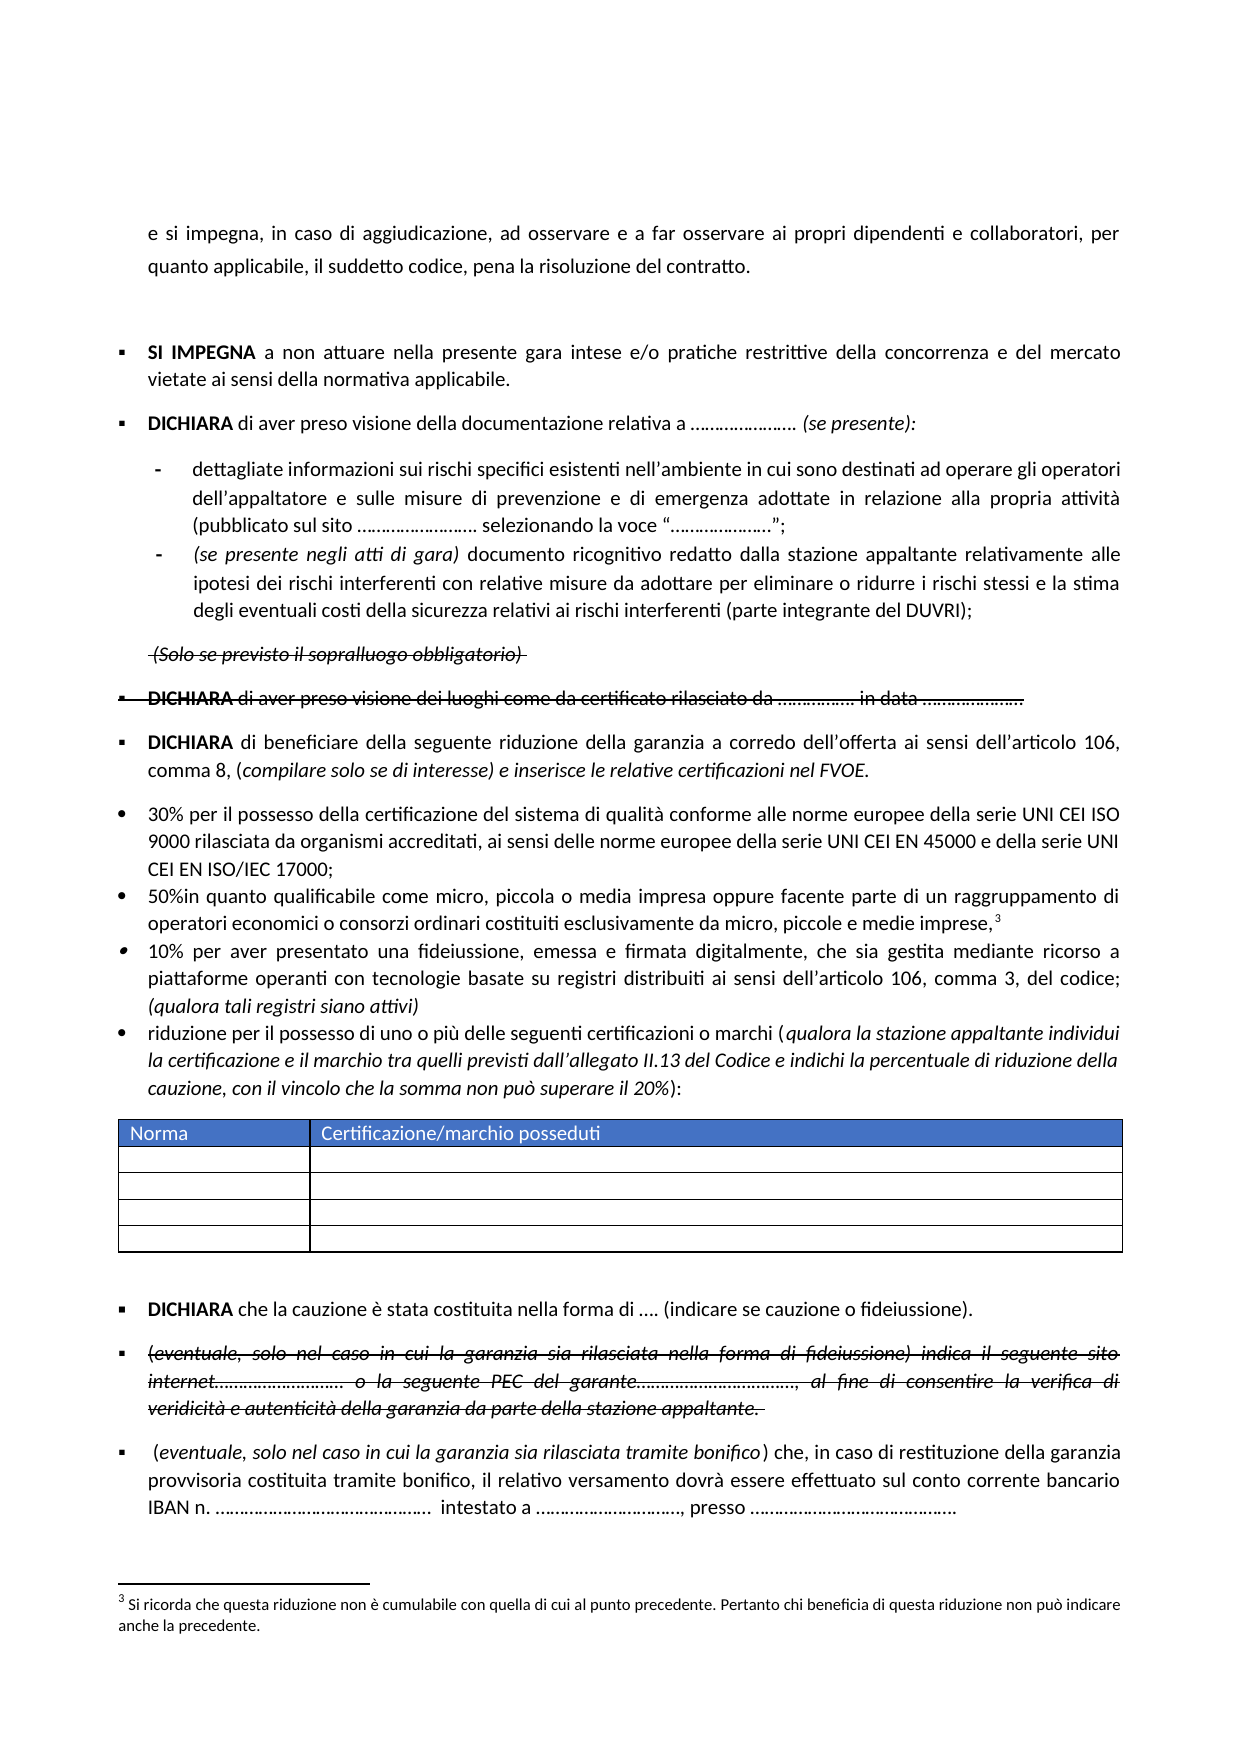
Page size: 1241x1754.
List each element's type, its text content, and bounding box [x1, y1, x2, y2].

table_cell [119, 1147, 309, 1172]
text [118, 214, 1122, 281]
table_header Certificazione/marchio posseduti [311, 1120, 1122, 1146]
text ▪ DICHIARA che la cauzione è stata costituita nella forma di …. (indicare se cauzione o fideiussione). [118, 1296, 1122, 1322]
text ▪ DICHIARA di beneficiare della seguente riduzione della garanzia a corredo dell’offerta ai sensi dell’articolo 106, comma 8, (compilare solo se di interesse) e inserisce le relative certificazioni nel FVOE. [118, 729, 1122, 782]
list 50%in quanto qualificabile come micro, piccola o media impresa oppure facente parte di un raggruppamento di operatori economici o consorzi ordinari costituiti esclusivamente da micro, piccole e medie imprese, [118, 883, 1122, 936]
list (se presente negli atti di gara) documento ricognitivo redatto dalla stazione appaltante relativamente alle ipotesi dei rischi interferenti con relative misure da adottare per eliminare o ridurre i rischi stessi e la stima degli eventuali costi della sicurezza relativi ai rischi interferenti (parte integrante del DUVRI); [156, 539, 1122, 623]
text ▪ DICHIARA di aver preso visione dei luoghi come da certificato rilasciato da ……………. in data ………………… [118, 686, 1122, 711]
table_cell [311, 1147, 1122, 1172]
text (Solo se previsto il sopralluogo obbligatorio) [148, 641, 1122, 667]
table_cell [119, 1173, 309, 1198]
table_header Norma [119, 1120, 309, 1146]
text ▪ SI IMPEGNA a non attuare nella presente gara intese e/o pratiche restrittive della concorrenza e del mercato vietate ai sensi della normativa applicabile. [118, 339, 1122, 392]
table_cell [119, 1200, 309, 1225]
text ▪ (eventuale, solo nel caso in cui la garanzia sia rilasciata nella forma di fideiussione) indica il seguente sito internet……………………… o la seguente PEC del garante……………………………, al fine di consentire la verifica di veridicità e autenticità della garanzia da parte della stazione appaltante. [118, 1341, 1122, 1421]
text ▪ DICHIARA di aver preso visione della documentazione relativa a …………………. (se presente): [118, 410, 1122, 436]
list 30% per il possesso della certificazione del sistema di qualità conforme alle norme europee della serie UNI CEI ISO 9000 rilasciata da organismi accreditati, ai sensi delle norme europee della serie UNI CEI EN 45000 e della serie UNI CEI EN ISO/IEC 17000; [118, 801, 1122, 881]
list 10% per aver presentato una fideiussione, emessa e firmata digitalmente, che sia gestita mediante ricorso a piattaforme operanti con tecnologie basate su registri distribuiti ai sensi dell’articolo 106, comma 3, del codice; (qualora tali registri siano attivi) [118, 938, 1122, 1018]
table_cell [119, 1226, 309, 1251]
table_cell [311, 1173, 1122, 1198]
table_cell [311, 1226, 1122, 1251]
table_cell [311, 1200, 1122, 1225]
text ▪ (eventuale, solo nel caso in cui la garanzia sia rilasciata tramite bonifico) che, in caso di restituzione della garanzia provvisoria costituita tramite bonifico, il relativo versamento dovrà essere effettuato sul conto corrente bancario IBAN n. ……………………………………… intestato a …………………………, presso ……………………………………. [118, 1439, 1122, 1519]
list riduzione per il possesso di uno o più delle seguenti certificazioni o marchi (qualora la stazione appaltante individui la certificazione e il marchio tra quelli previsti dall’allegato II.13 del Codice e indichi la percentuale di riduzione della cauzione, con il vincolo che la somma non può superare il 20%): [118, 1020, 1122, 1100]
list dettagliate informazioni sui rischi specifici esistenti nell’ambiente in cui sono destinati ad operare gli operatori dell’appaltatore e sulle misure di prevenzione e di emergenza adottate in relazione alla propria attività (pubblicato sul sito ……………………. selezionando la voce “…………………”; [154, 454, 1122, 538]
